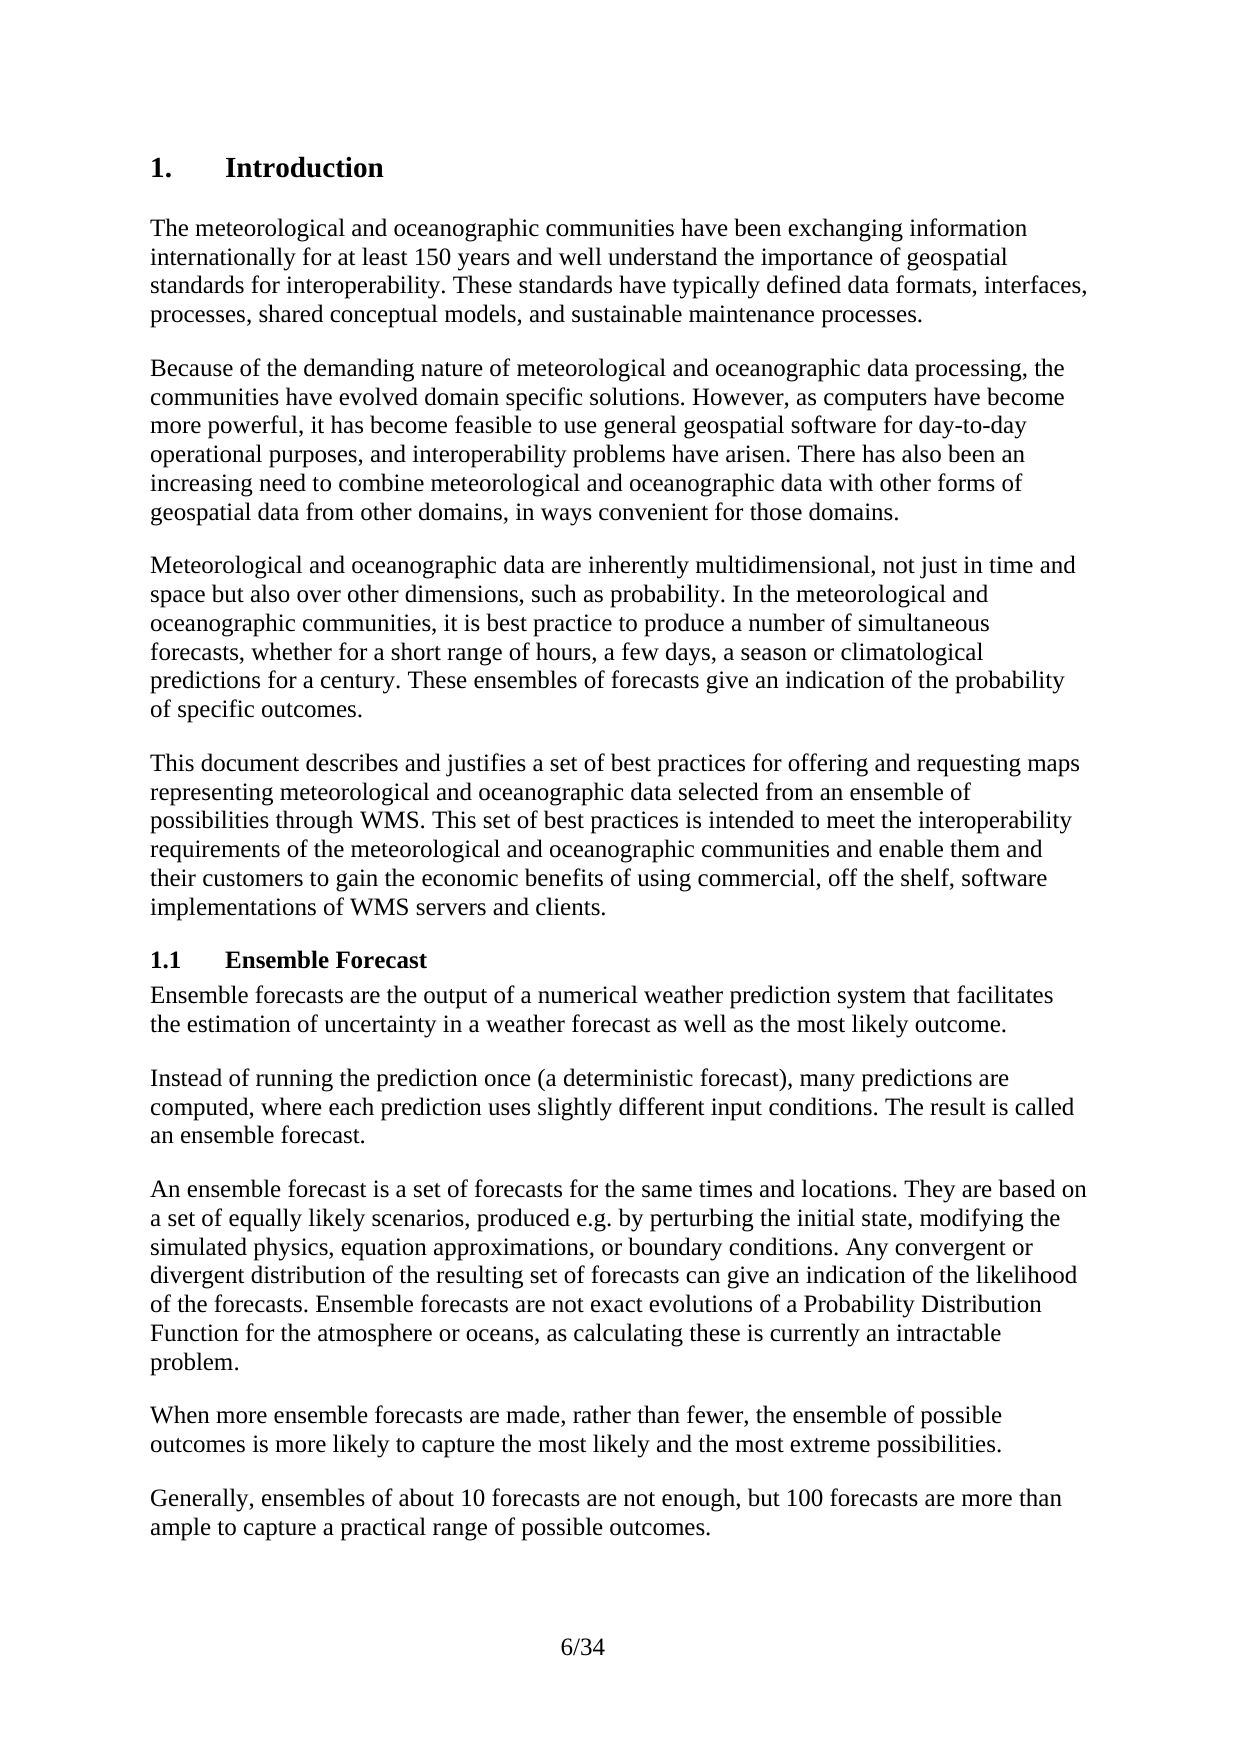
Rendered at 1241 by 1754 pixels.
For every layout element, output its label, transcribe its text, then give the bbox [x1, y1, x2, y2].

text Because of the demanding nature of meteorological and oceanographic data processing, the communities have evolved domain specific solutions. However, as computers have become more powerful, it has become feasible to use general geospatial software for day-to-day operational purposes, and interoperability problems have arisen. There has also been an increasing need to combine meteorological and oceanographic data with other forms of geospatial data from other domains, in ways convenient for those domains. [150, 353, 1090, 525]
text The meteorological and oceanographic communities have been exchanging information internationally for at least 150 years and well understand the importance of geospatial standards for interoperability. These standards have typically defined data formats, interfaces, processes, shared conceptual models, and sustainable maintenance processes. [150, 213, 1090, 328]
text When more ensemble forecasts are made, rather than fewer, the ensemble of possible outcomes is more likely to capture the most likely and the most extreme possibilities. [150, 1400, 1090, 1458]
text Generally, ensembles of about 10 forecasts are not enough, but 100 forecasts are more than ample to capture a practical range of possible outcomes. [150, 1483, 1090, 1540]
text Meteorological and oceanographic data are inherently multidimensional, not just in time and space but also over other dimensions, such as probability. In the meteorological and oceanographic communities, it is best practice to produce a number of simultaneous forecasts, whether for a short range of hours, a few days, a season or climatological predictions for a century. These ensembles of forecasts give an indication of the probability of specific outcomes. [150, 550, 1090, 723]
subtitle Ensemble Forecast [150, 945, 1090, 974]
text This document describes and justifies a set of best practices for offering and requesting maps representing meteorological and oceanographic data selected from an ensemble of possibilities through WMS. This set of best practices is intended to meet the interoperability requirements of the meteorological and oceanographic communities and enable them and their customers to gain the economic benefits of using commercial, off the shelf, software implementations of WMS servers and clients. [150, 748, 1090, 920]
text Instead of running the prediction once (a deterministic forecast), many predictions are computed, where each prediction uses slightly different input conditions. The result is called an ensemble forecast. [150, 1063, 1090, 1149]
text Ensemble forecasts are the output of a numerical weather prediction system that facilitates the estimation of uncertainty in a weather forecast as well as the most likely outcome. [150, 980, 1090, 1038]
subtitle Introduction [150, 150, 1090, 183]
text An ensemble forecast is a set of forecasts for the same times and locations. They are based on a set of equally likely scenarios, produced e.g. by perturbing the initial state, modifying the simulated physics, equation approximations, or boundary conditions. Any convergent or divergent distribution of the resulting set of forecasts can give an indication of the likelihood of the forecasts. Ensemble forecasts are not exact evolutions of a Probability Distribution Function for the atmosphere or oceans, as calculating these is currently an intractable problem. [150, 1174, 1090, 1375]
